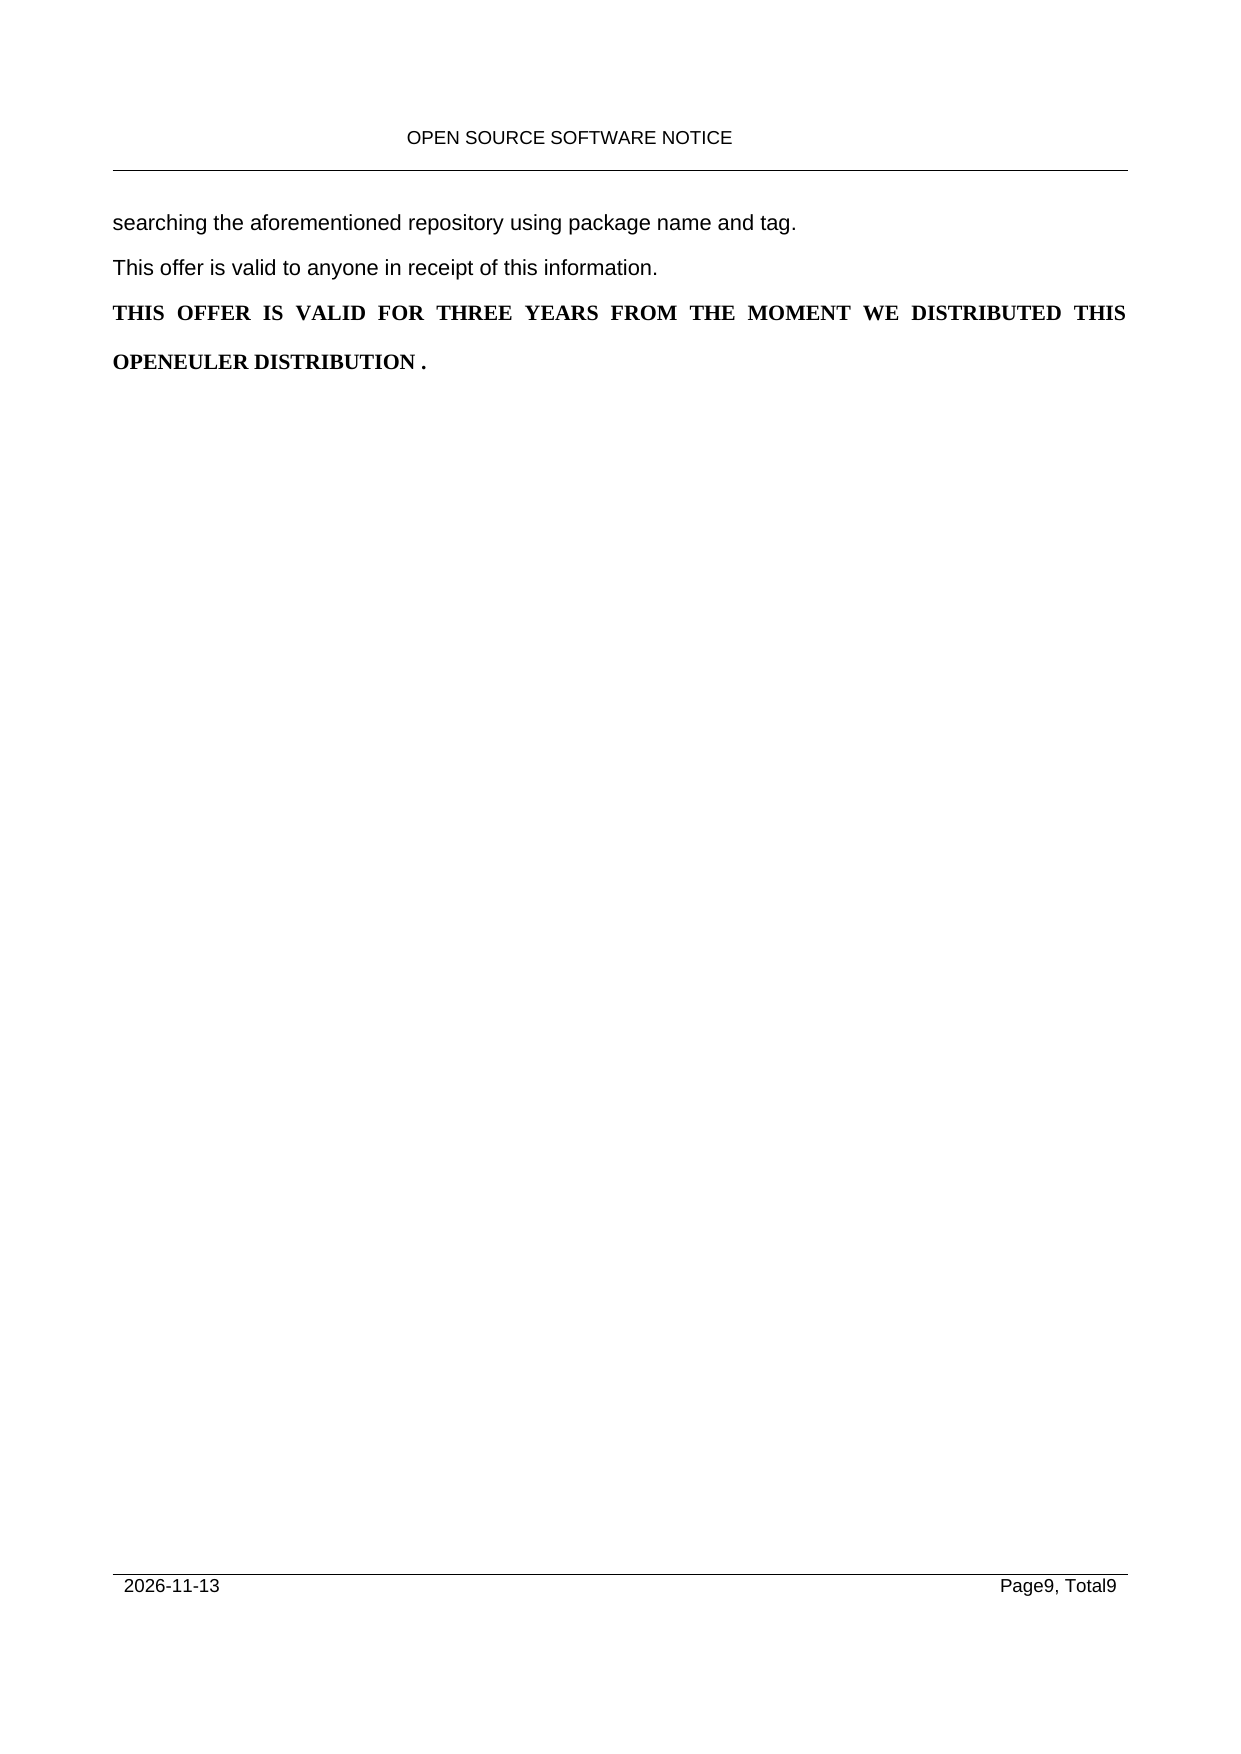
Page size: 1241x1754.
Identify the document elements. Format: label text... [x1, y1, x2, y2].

text This offer is valid to anyone in receipt of this information. [112, 251, 1128, 284]
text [112, 206, 1128, 239]
text THIS OFFER IS VALID FOR THREE YEARS FROM THE MOMENT WE DISTRIBUTED THIS OPENEULER DISTRIBUTION . [112, 297, 1128, 378]
